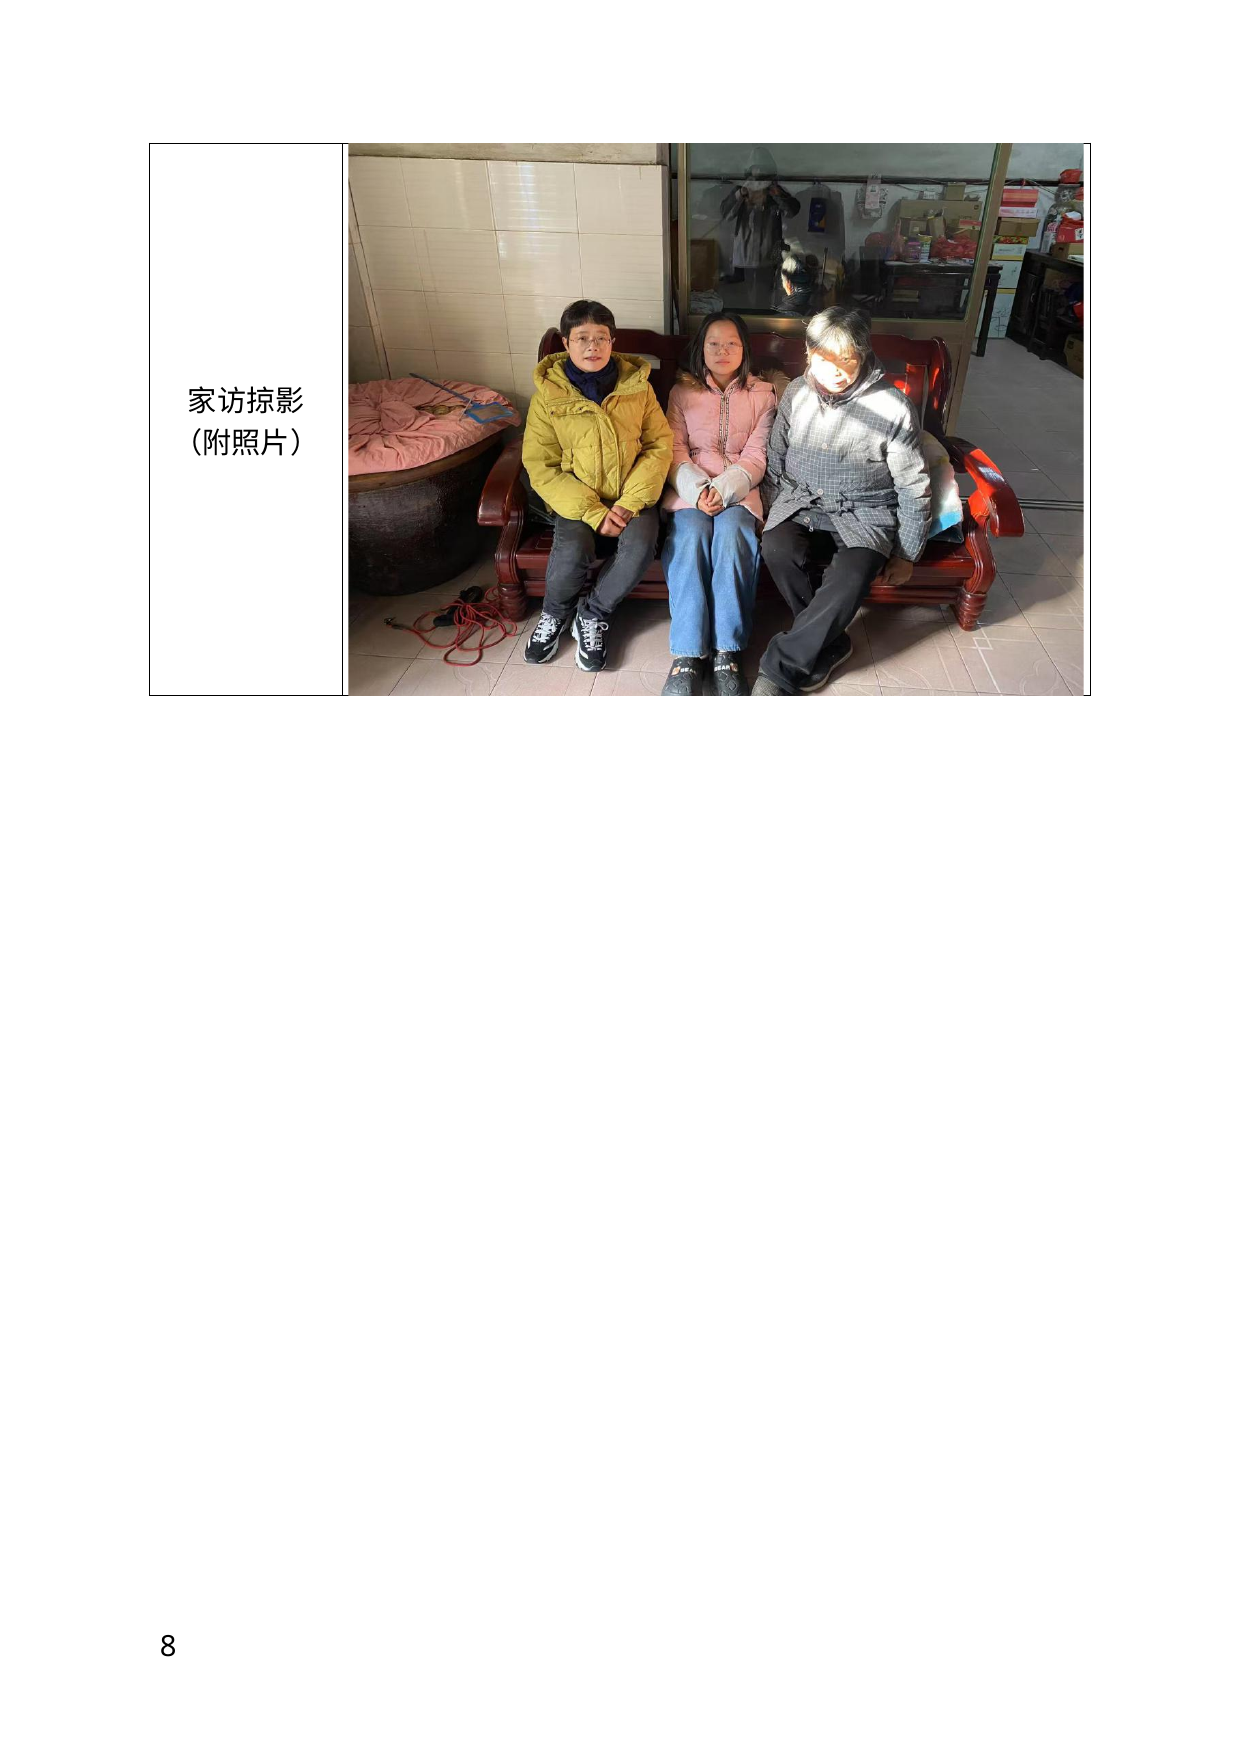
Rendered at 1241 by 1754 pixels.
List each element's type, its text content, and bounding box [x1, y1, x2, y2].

picture [348, 143, 1084, 696]
table_cell 家访掠影 （附照片） [150, 144, 342, 695]
table_cell [343, 144, 348, 695]
table_cell [1084, 144, 1090, 695]
